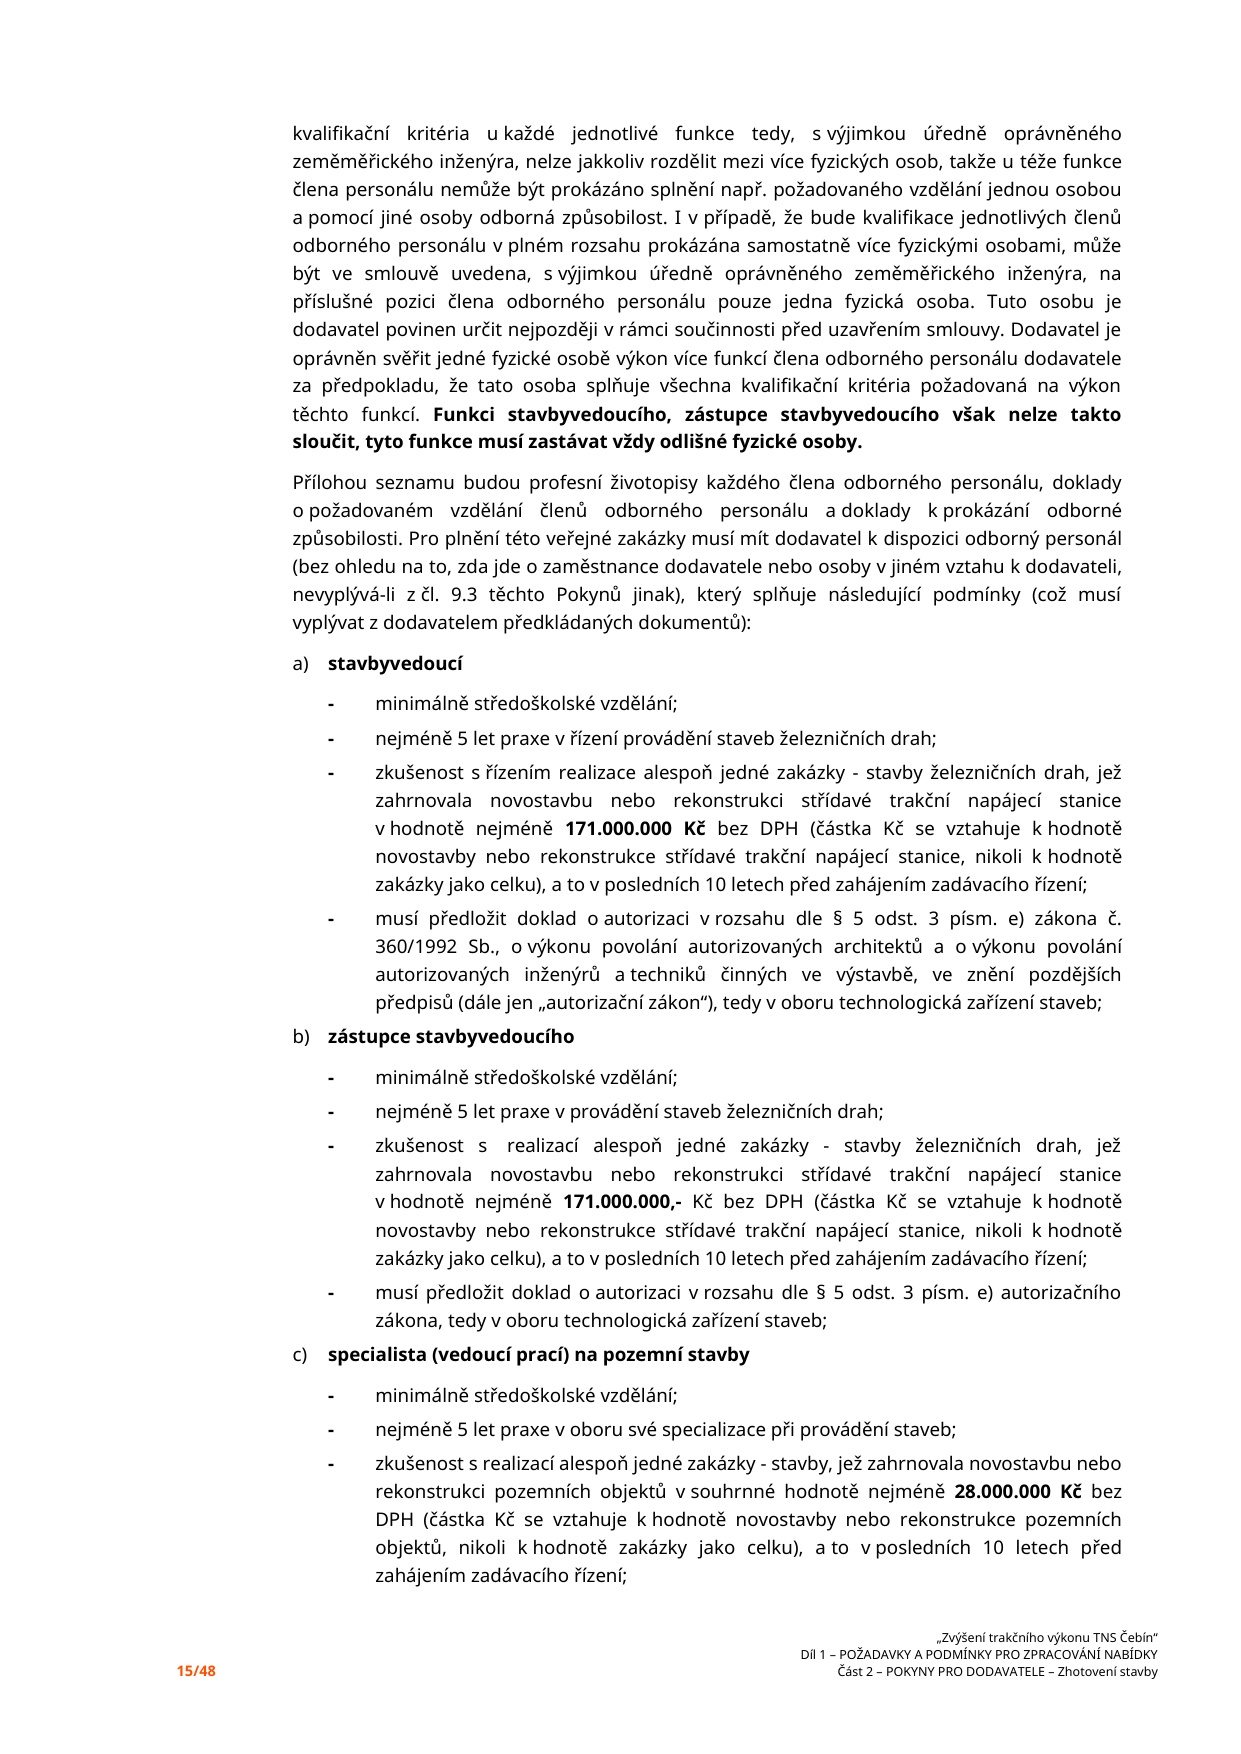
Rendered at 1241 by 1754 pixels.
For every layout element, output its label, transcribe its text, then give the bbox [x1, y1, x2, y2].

list minimálně středoškolské vzdělání; [328, 1382, 1122, 1407]
list zkušenost s realizací alespoň jedné zakázky - stavby, jež zahrnovala novostavbu nebo rekonstrukci pozemních objektů v souhrnné hodnotě nejméně 28.000.000 Kč bez DPH (částka Kč se vztahuje k hodnotě novostavby nebo rekonstrukce pozemních objektů, nikoli k hodnotě zakázky jako celku), a to v posledních 10 letech před zahájením zadávacího řízení; [328, 1451, 1122, 1588]
list specialista (vedoucí prací) na pozemní stavby [292, 1341, 1122, 1367]
list zástupce stavbyvedoucího [292, 1024, 1122, 1049]
list nejméně 5 let praxe v oboru své specializace při provádění staveb; [328, 1416, 1122, 1442]
list musí předložit doklad o autorizaci v rozsahu dle § 5 odst. 3 písm. e) autorizačního zákona, tedy v oboru technologická zařízení staveb; [328, 1279, 1122, 1333]
list nejméně 5 let praxe v provádění staveb železničních drah; [328, 1098, 1122, 1124]
list musí předložit doklad o autorizaci v rozsahu dle § 5 odst. 3 písm. e) zákona č. 360/1992 Sb., o výkonu povolání autorizovaných architektů a o výkonu povolání autorizovaných inženýrů a techniků činných ve výstavbě, ve znění pozdějších předpisů (dále jen „autorizační zákon“), tedy v oboru technologická zařízení staveb; [328, 905, 1122, 1015]
list zkušenost s realizací alespoň jedné zakázky - stavby železničních drah, jež zahrnovala novostavbu nebo rekonstrukci střídavé trakční napájecí stanice v hodnotě nejméně 171.000.000,- Kč bez DPH (částka Kč se vztahuje k hodnotě novostavby nebo rekonstrukce střídavé trakční napájecí stanice, nikoli k hodnotě zakázky jako celku), a to v posledních 10 letech před zahájením zadávacího řízení; [328, 1133, 1122, 1270]
list stavbyvedoucí [292, 650, 1122, 676]
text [292, 121, 1122, 454]
list minimálně středoškolské vzdělání; [328, 691, 1122, 716]
list zkušenost s řízením realizace alespoň jedné zakázky - stavby železničních drah, jež zahrnovala novostavbu nebo rekonstrukci střídavé trakční napájecí stanice v hodnotě nejméně 171.000.000 Kč bez DPH (částka Kč se vztahuje k hodnotě novostavby nebo rekonstrukce střídavé trakční napájecí stanice, nikoli k hodnotě zakázky jako celku), a to v posledních 10 letech před zahájením zadávacího řízení; [328, 759, 1122, 897]
list nejméně 5 let praxe v řízení provádění staveb železničních drah; [328, 725, 1122, 750]
text Přílohou seznamu budou profesní životopisy každého člena odborného personálu, doklady o požadovaném vzdělání členů odborného personálu a doklady k prokázání odborné způsobilosti. Pro plnění této veřejné zakázky musí mít dodavatel k dispozici odborný personál (bez ohledu na to, zda jde o zaměstnance dodavatele nebo osoby v jiném vztahu k dodavateli, nevyplývá-li z čl. 9.3 těchto Pokynů jinak), který splňuje následující podmínky (což musí vyplývat z dodavatelem předkládaných dokumentů): [292, 469, 1122, 635]
list minimálně středoškolské vzdělání; [328, 1064, 1122, 1090]
